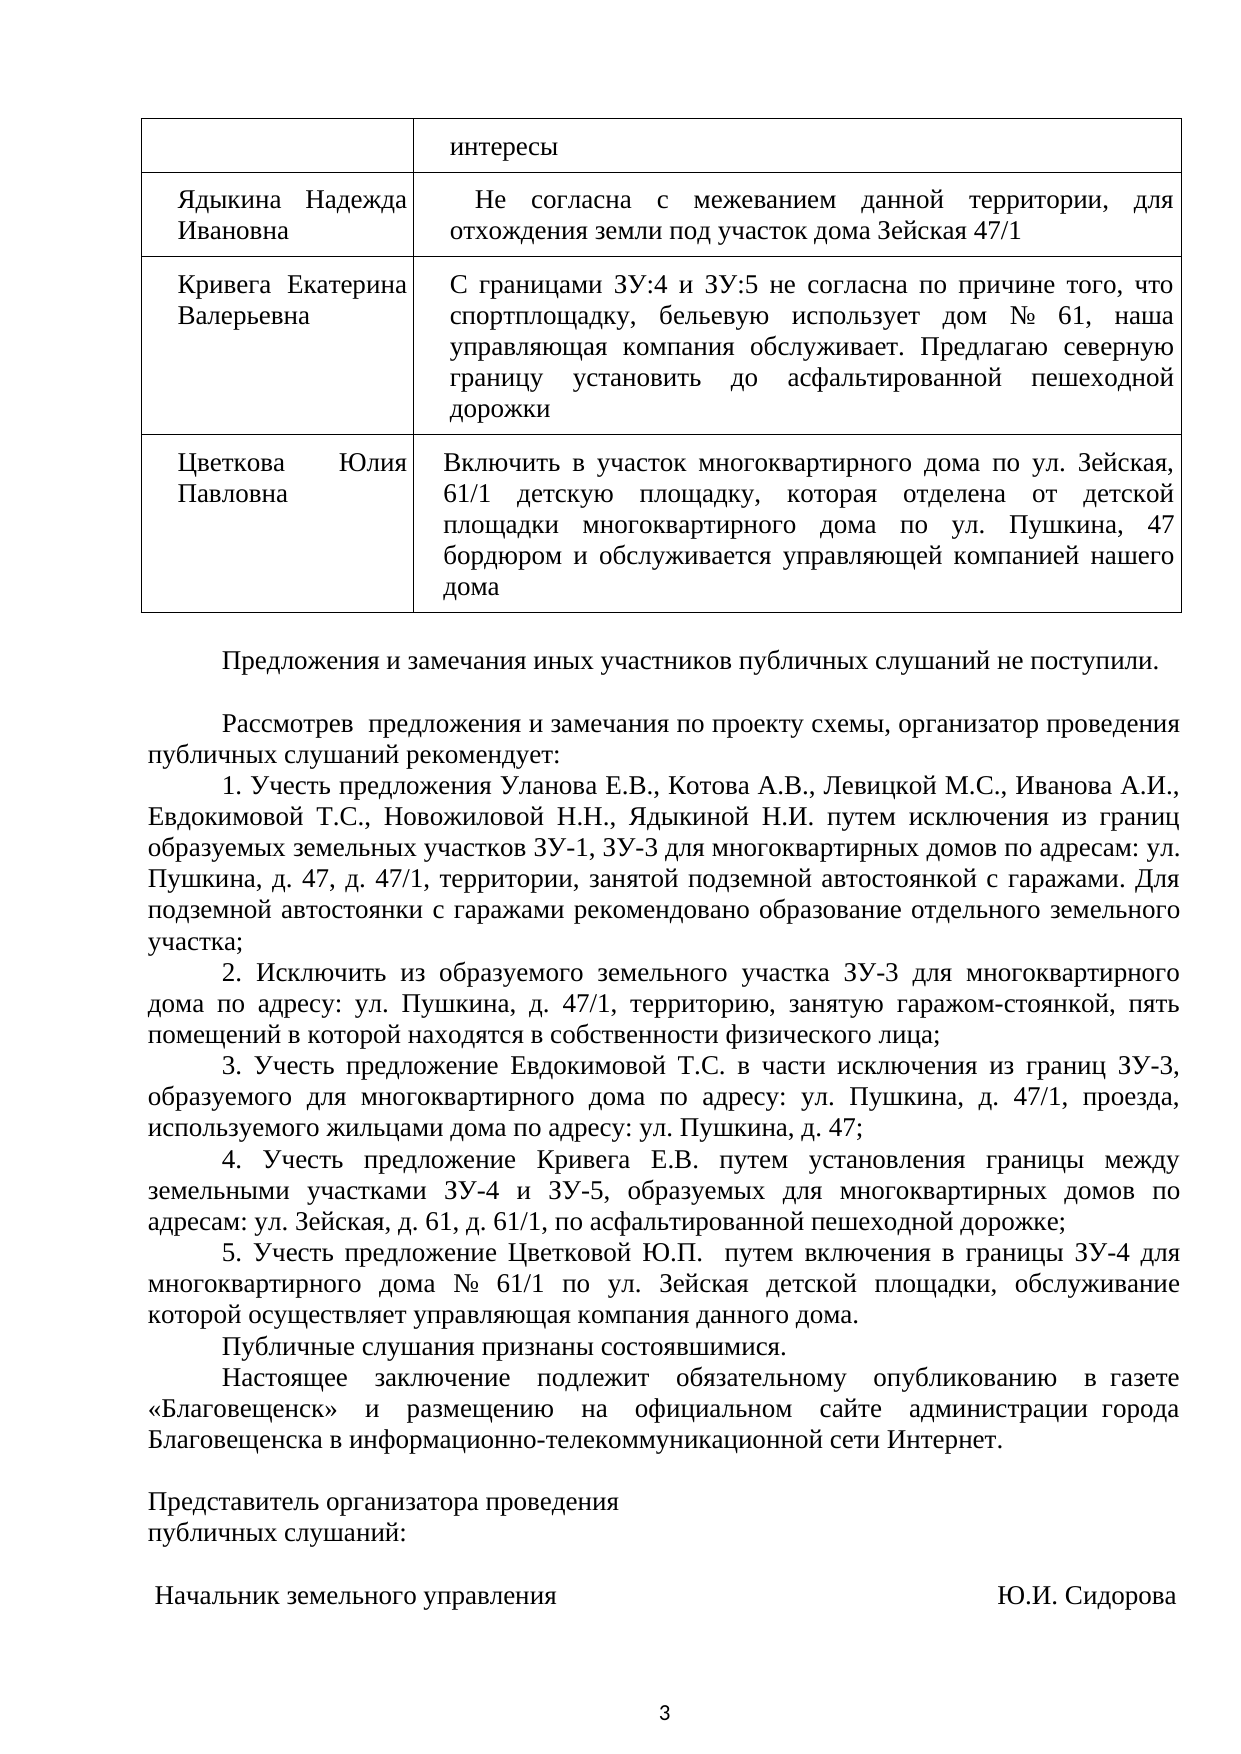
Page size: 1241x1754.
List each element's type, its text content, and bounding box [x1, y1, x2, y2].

text 3. Учесть предложение Евдокимовой Т.С. в части исключения из границ ЗУ-3, образуемого для многоквартирного дома по адресу: ул. Пушкина, д. 47/1, проезда, используемого жильцами дома по адресу: ул. Пушкина, д. 47; [148, 1049, 1181, 1143]
table_cell Ядыкина Надежда Ивановна [142, 173, 413, 256]
text Настоящее заключение подлежит обязательному опубликованию в газете «Благовещенск» и размещению на официальном сайте администрации города Благовещенска в информационно-телекоммуникационной сети Интернет. [148, 1361, 1181, 1454]
table_cell Не согласна с межеванием данной территории, для отхождения земли под участок дома Зейская 47/1 [414, 173, 1181, 256]
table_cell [414, 119, 1181, 172]
text Начальник земельного управления Ю.И. Сидорова [148, 1579, 1181, 1610]
text 2. Исключить из образуемого земельного участка ЗУ-3 для многоквартирного дома по адресу: ул. Пушкина, д. 47/1, территорию, занятую гаражом-стоянкой, пять помещений в которой находятся в собственности физического лица; [148, 956, 1181, 1049]
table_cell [142, 119, 413, 172]
text Представитель организатора проведения [148, 1485, 1181, 1516]
table_cell Кривега Екатерина Валерьевна [142, 257, 413, 434]
text Предложения и замечания иных участников публичных слушаний не поступили. [148, 644, 1181, 676]
text Рассмотрев предложения и замечания по проекту схемы, организатор проведения публичных слушаний рекомендует: [148, 707, 1181, 769]
text Публичные слушания признаны состоявшимися. [148, 1329, 1181, 1361]
table_cell С границами ЗУ:4 и ЗУ:5 не согласна по причине того, что спортплощадку, бельевую использует дом № 61, наша управляющая компания обслуживает. Предлагаю северную границу установить до асфальтированной пешеходной дорожки [414, 257, 1181, 434]
text 4. Учесть предложение Кривега Е.В. путем установления границы между земельными участками ЗУ-4 и ЗУ-5, образуемых для многоквартирных домов по адресам: ул. Зейская, д. 61, д. 61/1, по асфальтированной пешеходной дорожке; [148, 1143, 1181, 1236]
table_cell Включить в участок многоквартирного дома по ул. Зейская, 61/1 детскую площадку, которая отделена от детской площадки многоквартирного дома по ул. Пушкина, 47 бордюром и обслуживается управляющей компанией нашего дома [414, 435, 1181, 612]
text 5. Учесть предложение Цветковой Ю.П. путем включения в границы ЗУ-4 для многоквартирного дома № 61/1 по ул. Зейская детской площадки, обслуживание которой осуществляет управляющая компания данного дома. [148, 1236, 1181, 1329]
text публичных слушаний: [148, 1516, 1181, 1548]
table_cell Цветкова Юлия Павловна [142, 435, 413, 612]
text 1. Учесть предложения Уланова Е.В., Котова А.В., Левицкой М.С., Иванова А.И., Евдокимовой Т.С., Новожиловой Н.Н., Ядыкиной Н.И. путем исключения из границ образуемых земельных участков ЗУ-1, ЗУ-3 для многоквартирных домов по адресам: ул. Пушкина, д. 47, д. 47/1, территории, занятой подземной автостоянкой с гаражами. Для подземной автостоянки с гаражами рекомендовано образование отдельного земельного участка; [148, 769, 1181, 956]
